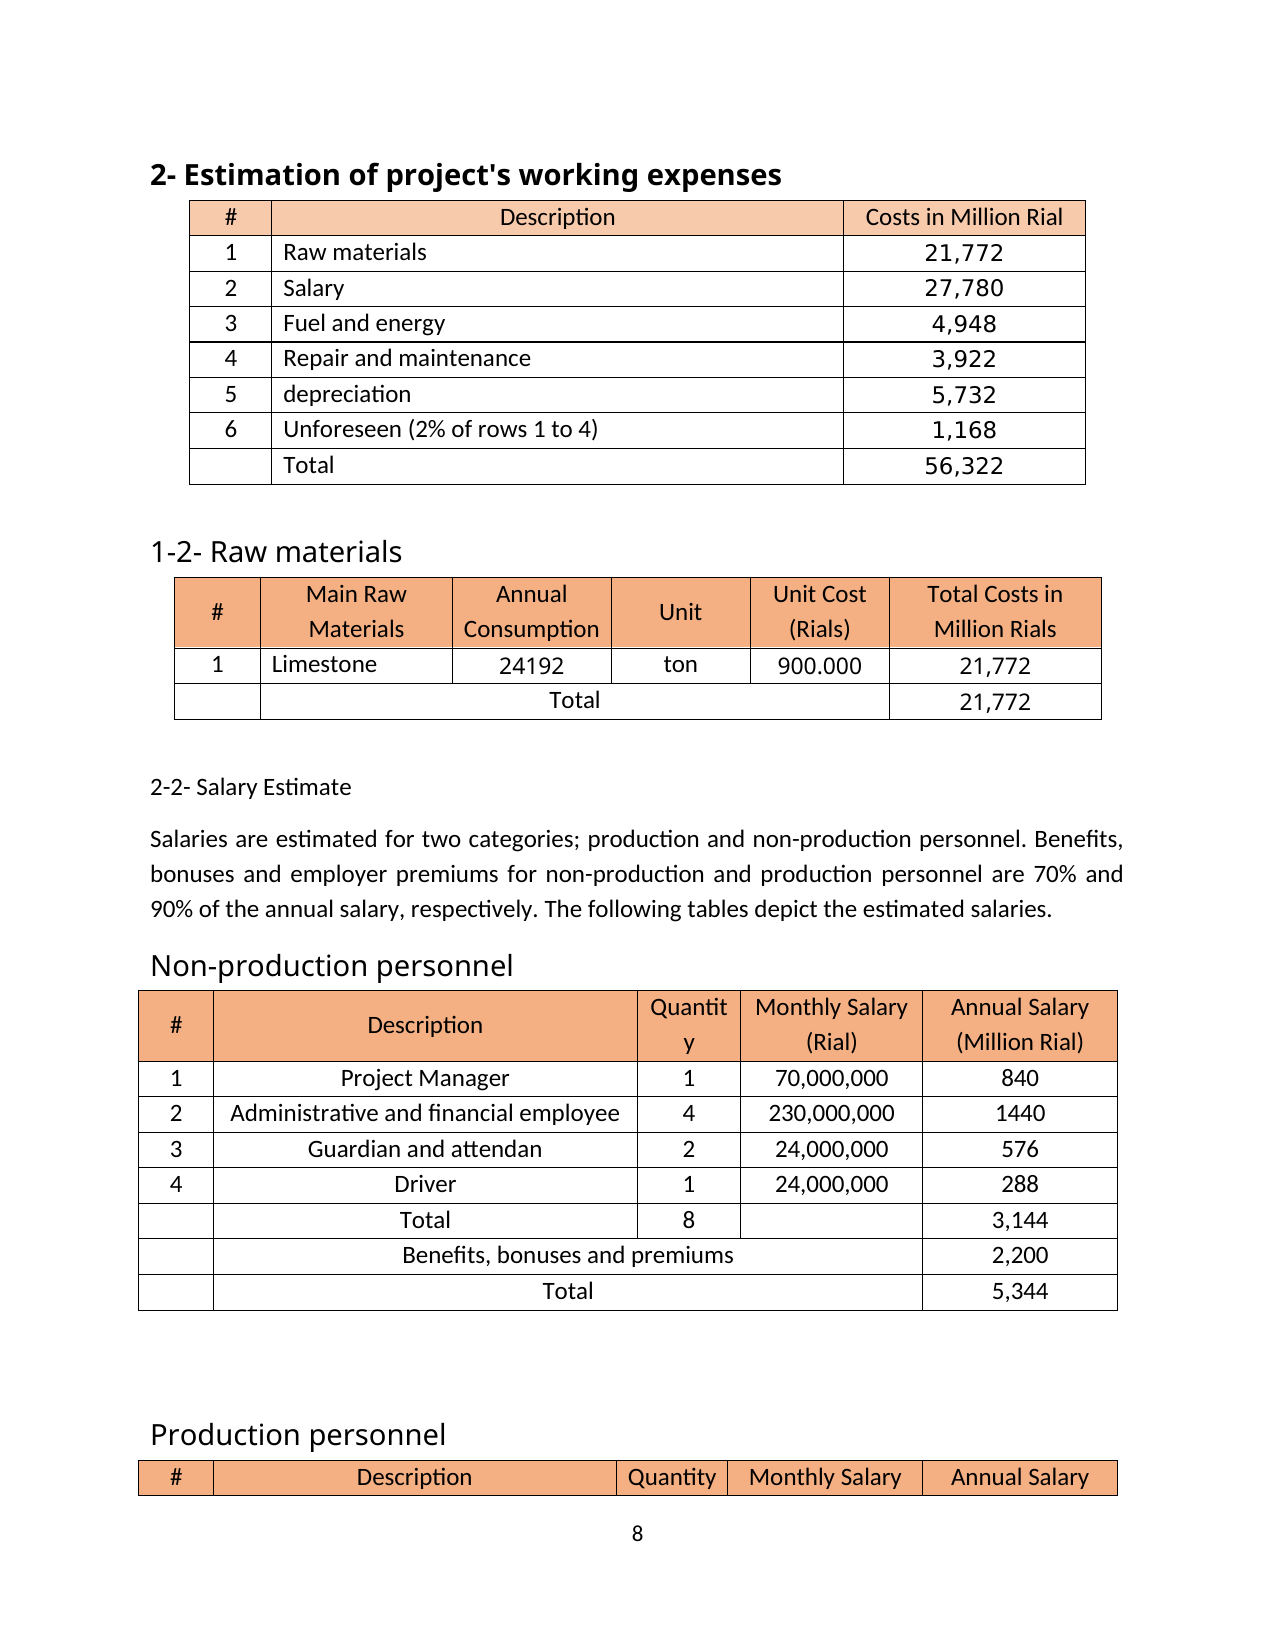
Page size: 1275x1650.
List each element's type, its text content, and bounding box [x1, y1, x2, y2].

table_cell 8 [638, 1204, 740, 1238]
table_cell 2 [139, 1097, 213, 1132]
subtitle Production personnel [150, 1414, 1125, 1454]
table_cell 3 [139, 1133, 213, 1167]
table_header Annual Salary (Million Rial) [923, 991, 1117, 1061]
table_cell 24,000,000 [741, 1168, 922, 1202]
table_cell Benefits, bonuses and premiums [214, 1239, 922, 1274]
table_header Quantity [617, 1461, 727, 1495]
table_cell 21,772 [844, 236, 1085, 271]
table_cell [139, 1239, 213, 1274]
table_cell Limestone [261, 649, 452, 683]
table_cell 27,780 [844, 272, 1085, 306]
table_header Total Costs in Million Rials [890, 578, 1101, 647]
table_cell 21,772 [890, 649, 1101, 683]
table_header # [139, 1461, 213, 1495]
table_cell [741, 1204, 922, 1238]
table_cell 4 [190, 343, 271, 377]
table_cell 5 [190, 378, 271, 412]
table_cell 2 [190, 272, 271, 306]
table_cell 4,948 [844, 307, 1085, 341]
table_cell Total [214, 1204, 637, 1238]
table_cell [175, 684, 260, 719]
table_header Monthly Salary (Rial) [741, 991, 922, 1061]
table_cell [139, 1204, 213, 1238]
table_cell Fuel and energy [272, 307, 843, 341]
table_cell 1 [139, 1062, 213, 1096]
subtitle 1-2- Raw materials [150, 531, 1125, 571]
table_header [728, 1461, 922, 1495]
table_cell 2 [638, 1133, 740, 1167]
table_header Description [214, 991, 637, 1061]
table_cell 2,200 [923, 1239, 1117, 1274]
table_cell 230,000,000 [741, 1097, 922, 1132]
table_header Main Raw Materials [261, 578, 452, 647]
table_cell 4 [638, 1097, 740, 1132]
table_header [923, 1461, 1117, 1495]
table_cell Guardian and attendan [214, 1133, 637, 1167]
table_cell Total [272, 449, 843, 483]
table_cell 24,000,000 [741, 1133, 922, 1167]
table_cell 1 [190, 236, 271, 271]
subtitle Non-production personnel [150, 945, 1125, 984]
table_header # [190, 201, 271, 235]
table_cell 900.000 [751, 649, 889, 683]
table_cell Total [261, 684, 889, 719]
table_cell 5,344 [923, 1275, 1117, 1310]
text Salaries are estimated for two categories; production and non-production personnel. Benefits, bonuses and employer premiums for non-production and production personnel are 70% and 90% of the annual salary, respectively. The following tables depict the estimated salaries. [150, 823, 1125, 924]
table_cell 3,144 [923, 1204, 1117, 1238]
table_cell Project Manager [214, 1062, 637, 1096]
table_cell 840 [923, 1062, 1117, 1096]
table_cell Administrative and financial employee [214, 1097, 637, 1132]
table_cell Total [214, 1275, 922, 1310]
table_header Annual Consumption [453, 578, 611, 647]
table_cell 1,168 [844, 413, 1085, 448]
table_cell 1440 [923, 1097, 1117, 1132]
table_cell Unforeseen (2% of rows 1 to 4) [272, 413, 843, 448]
table_header # [175, 578, 260, 647]
table_cell 1 [175, 649, 260, 683]
table_cell [139, 1275, 213, 1310]
table_cell ton [612, 649, 750, 683]
table_header Costs in Million Rial [844, 201, 1085, 235]
table_cell 3,922 [844, 343, 1085, 377]
subtitle 2- Estimation of project's working expenses [150, 154, 1125, 194]
table_cell 70,000,000 [741, 1062, 922, 1096]
table_header Unit Cost (Rials) [751, 578, 889, 647]
table_cell 21,772 [890, 684, 1101, 719]
table_cell 5,732 [844, 378, 1085, 412]
table_cell Raw materials [272, 236, 843, 271]
table_header Unit [612, 578, 750, 647]
table_cell 6 [190, 413, 271, 448]
table_cell Repair and maintenance [272, 343, 843, 377]
table_cell 1 [638, 1168, 740, 1202]
table_cell 288 [923, 1168, 1117, 1202]
table_header Description [214, 1461, 616, 1495]
table_cell 1 [638, 1062, 740, 1096]
table_header Quantity [638, 991, 740, 1061]
table_cell 3 [190, 307, 271, 341]
table_cell depreciation [272, 378, 843, 412]
table_header # [139, 991, 213, 1061]
table_cell Driver [214, 1168, 637, 1202]
table_cell 4 [139, 1168, 213, 1202]
table_cell 576 [923, 1133, 1117, 1167]
table_cell Salary [272, 272, 843, 306]
table_cell 56,322 [844, 449, 1085, 483]
table_header Description [272, 201, 843, 235]
table_cell [190, 449, 271, 483]
table_cell 24192 [453, 649, 611, 683]
text 2-2- Salary Estimate [150, 771, 1125, 802]
